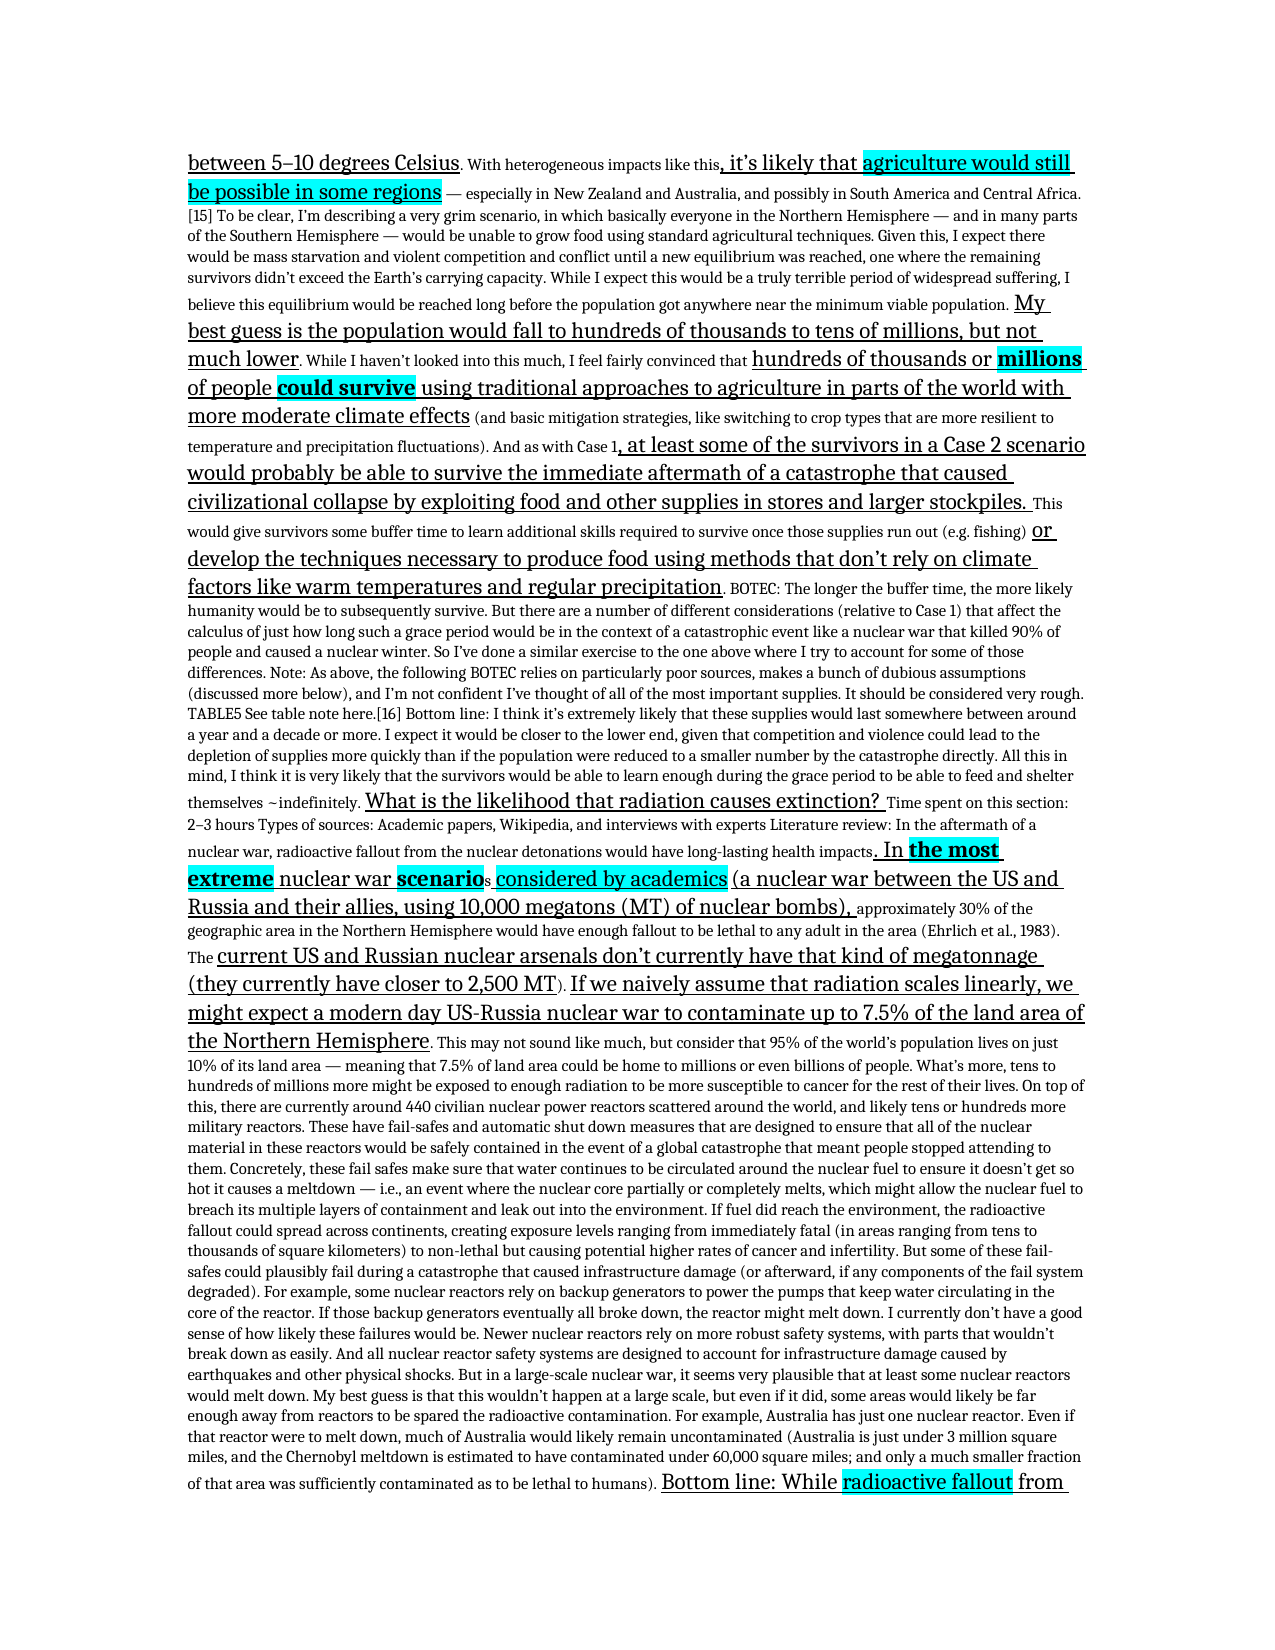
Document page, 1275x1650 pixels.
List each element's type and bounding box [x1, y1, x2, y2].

text [187, 150, 1087, 1495]
